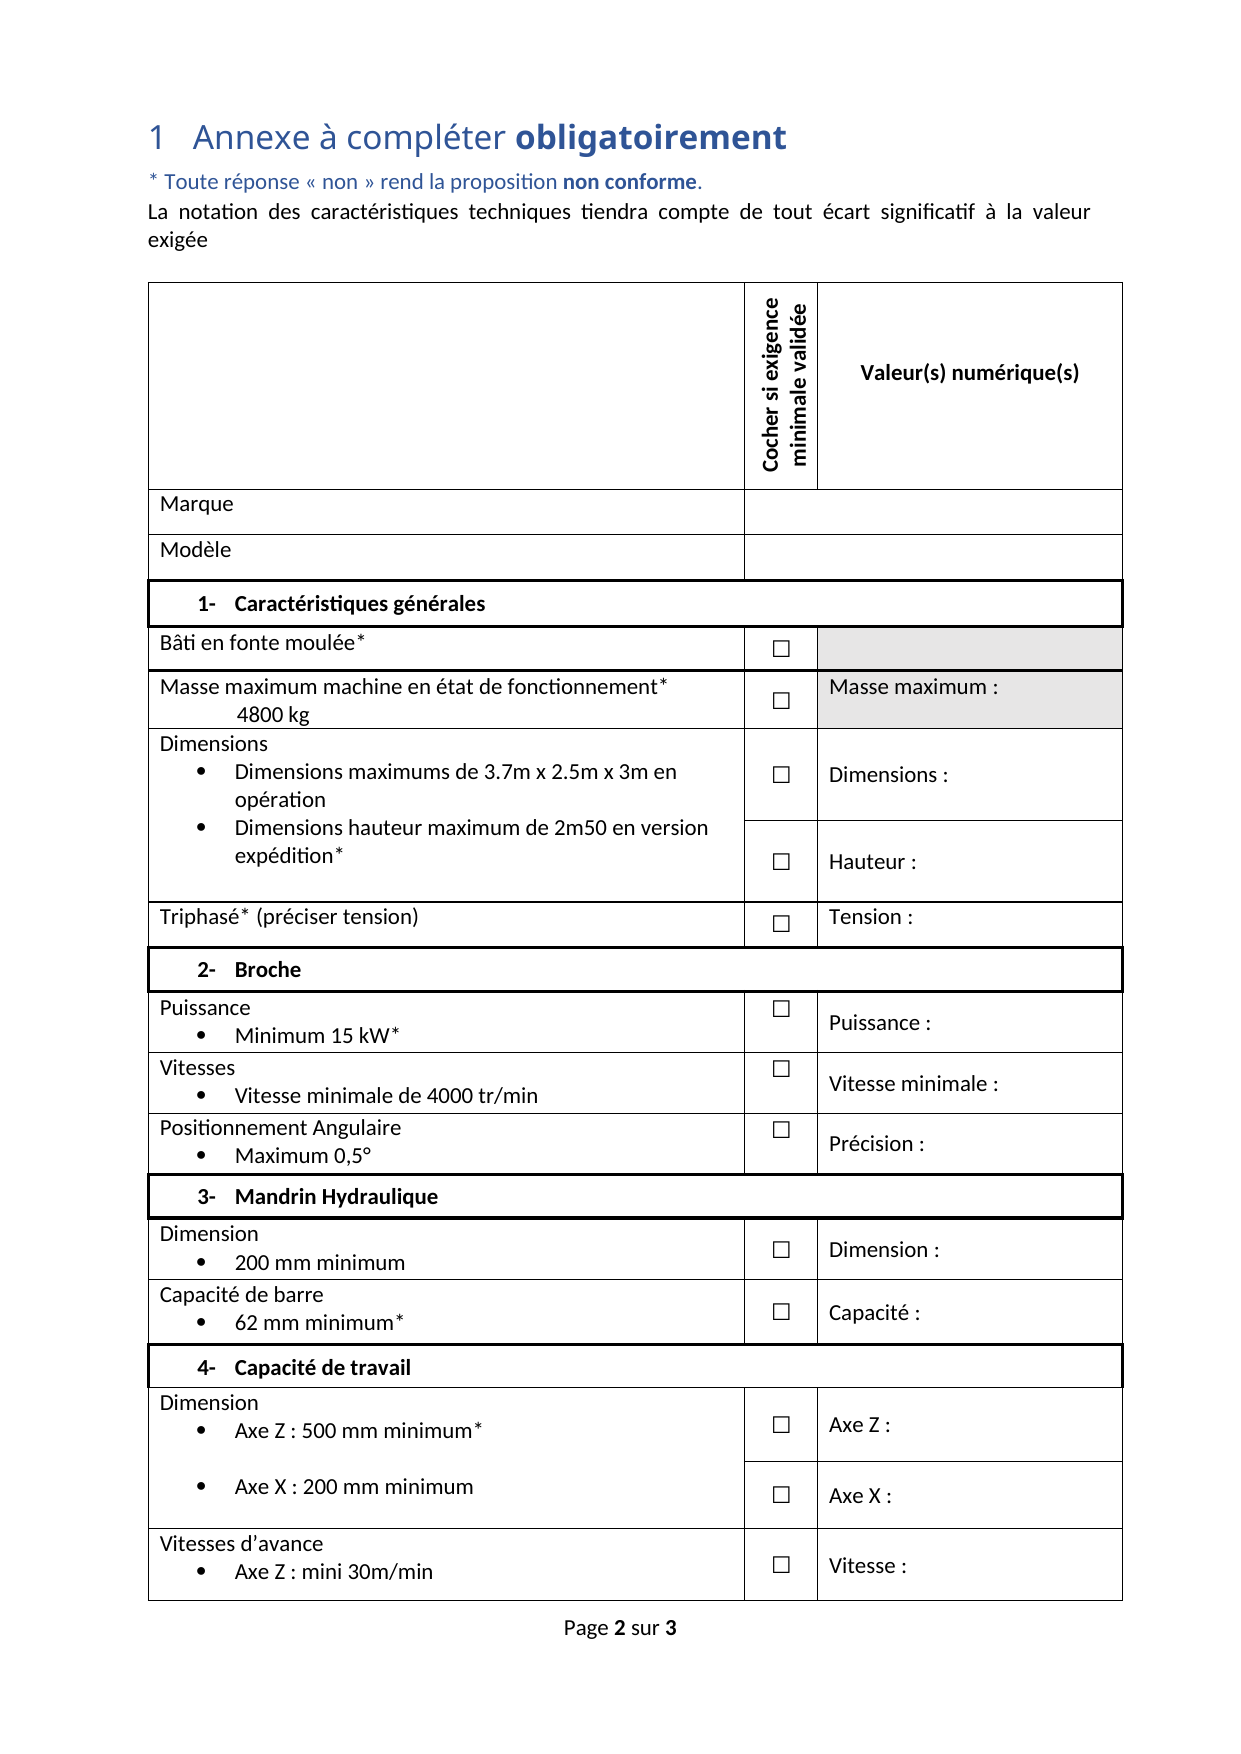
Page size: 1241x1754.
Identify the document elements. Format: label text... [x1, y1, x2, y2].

table_cell Capacité de travail [150, 1346, 1035, 1387]
table_cell Dimension Axe Z : 500 mm minimum* Axe X : 200 mm minimum [149, 1388, 744, 1528]
table_cell Masse maximum : [818, 672, 1122, 728]
table_cell Broche [150, 949, 1121, 990]
table_cell [745, 993, 817, 1052]
table_cell Tension : [818, 903, 1122, 946]
table_cell Marque [149, 490, 744, 534]
table_cell [745, 729, 817, 819]
table_cell [745, 1114, 817, 1173]
table_cell Dimensions Dimensions maximums de 3.7m x 2.5m x 3m en opération Dimensions hauteur maximum de 2m50 en version expédition* [149, 729, 744, 901]
table_cell Capacité : [818, 1280, 1122, 1343]
subtitle * Toute réponse « non » rend la proposition non conforme. [148, 167, 1092, 195]
table_header Cocher si exigence minimale validée [745, 283, 817, 488]
table_cell Vitesse minimale : [818, 1053, 1122, 1112]
table_cell Vitesse : [818, 1529, 1122, 1600]
table_cell Mandrin Hydraulique [150, 1176, 1035, 1216]
table_cell Précision : [818, 1114, 1122, 1173]
table_cell Bâti en fonte moulée* [149, 628, 744, 669]
table_cell Axe Z : [818, 1388, 1122, 1461]
table_cell Positionnement Angulaire Maximum 0,5° [149, 1114, 744, 1173]
table_header [149, 283, 744, 488]
table_cell Caractéristiques générales [150, 582, 1121, 625]
text La notation des caractéristiques techniques tiendra compte de tout écart significatif à la valeur exigée [148, 197, 1092, 253]
table_cell Masse maximum machine en état de fonctionnement* 4800 kg [149, 672, 744, 728]
table_cell Triphasé* (préciser tension) [149, 903, 744, 946]
table_header Valeur(s) numérique(s) [818, 283, 1122, 488]
table_cell [745, 535, 1122, 579]
table_cell [1035, 1176, 1121, 1216]
table_cell [1035, 1346, 1121, 1387]
table_cell Puissance Minimum 15 kW* [149, 993, 744, 1052]
table_cell [745, 821, 817, 901]
table_cell Dimension 200 mm minimum [149, 1220, 744, 1279]
subtitle Annexe à compléter obligatoirement [148, 114, 1092, 159]
table_cell [745, 490, 1122, 534]
table_cell [745, 1053, 817, 1112]
table_cell Hauteur : [818, 821, 1122, 901]
table_cell Capacité de barre 62 mm minimum* [149, 1280, 744, 1343]
table_cell Vitesses Vitesse minimale de 4000 tr/min [149, 1053, 744, 1112]
table_cell [818, 628, 1122, 669]
table_cell Modèle [149, 535, 744, 579]
table_cell Axe X : [818, 1462, 1122, 1528]
table_cell Puissance : [818, 993, 1122, 1052]
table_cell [149, 1529, 744, 1600]
table_cell Dimensions : [818, 729, 1122, 819]
table_cell Dimension : [818, 1220, 1122, 1279]
